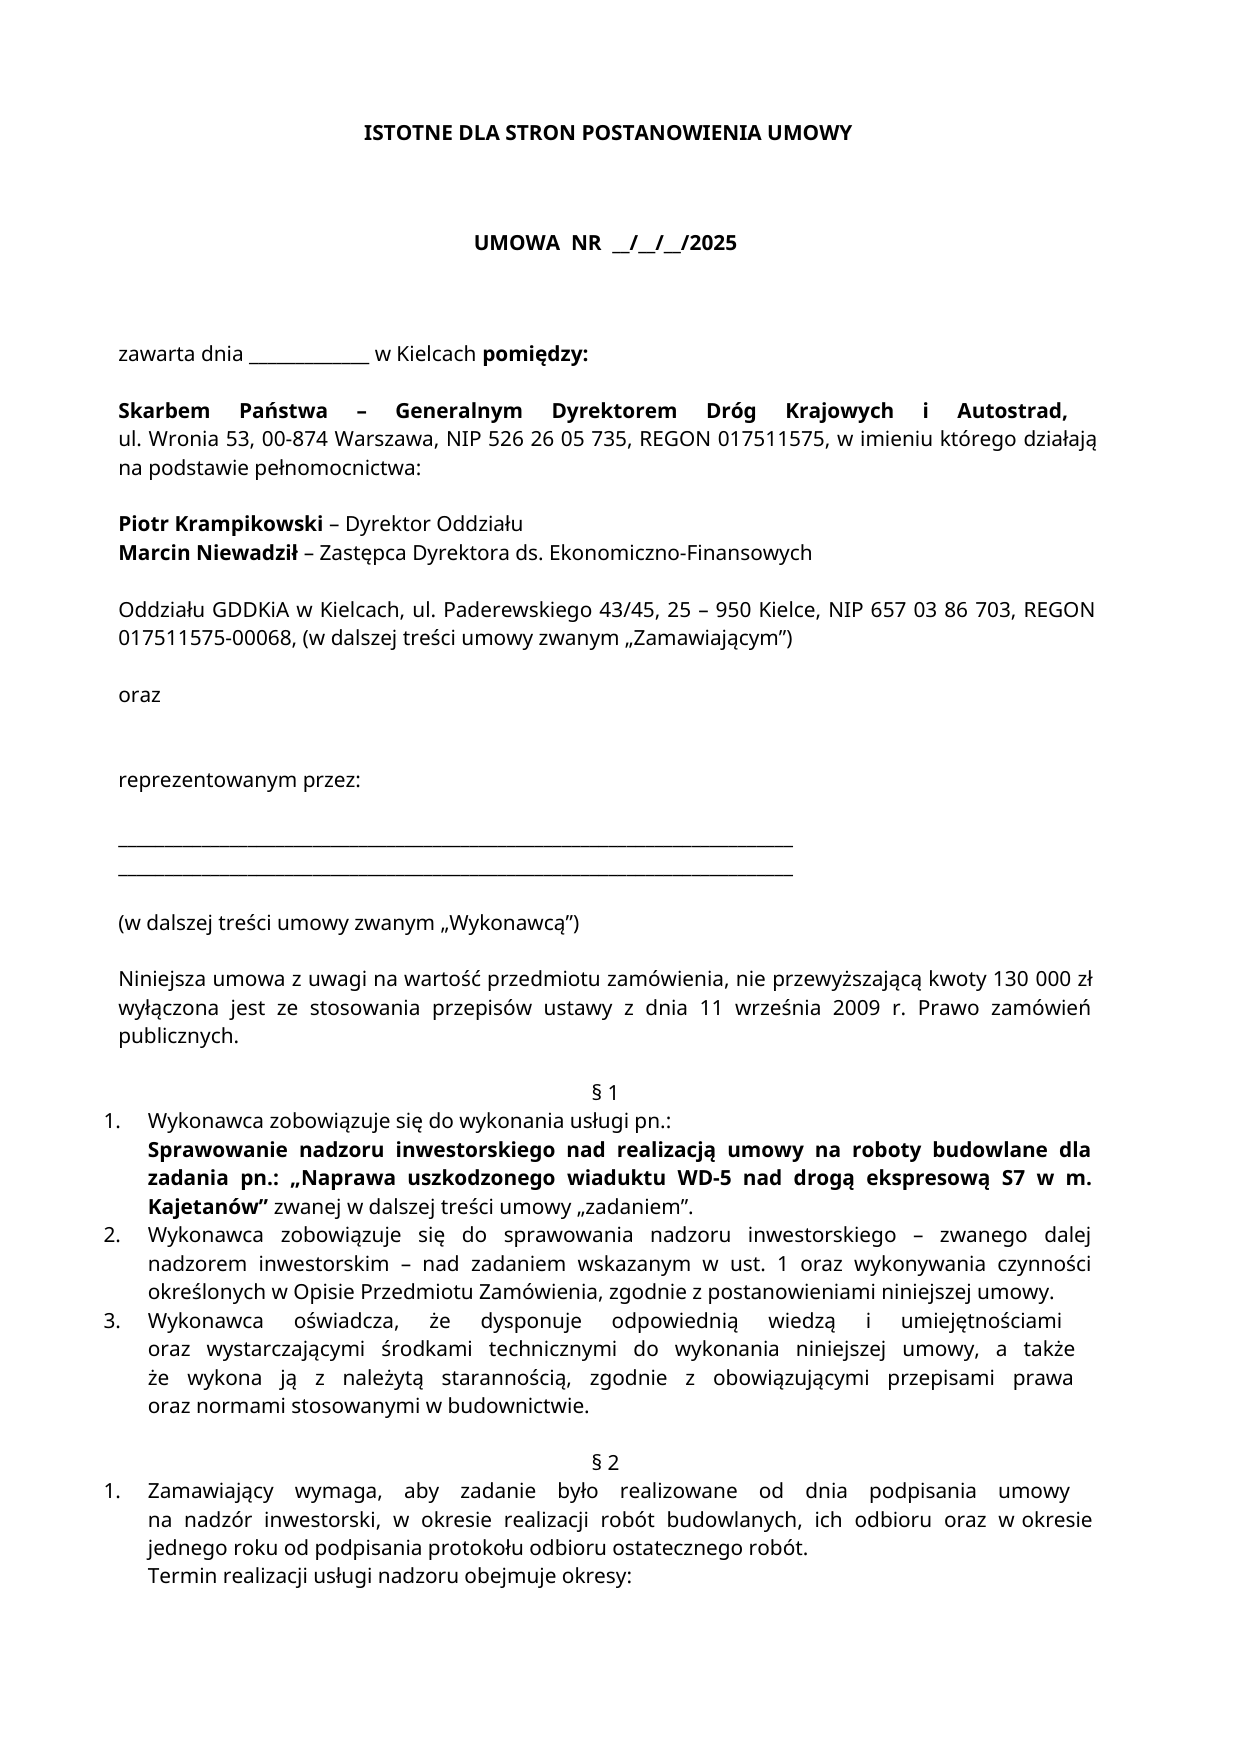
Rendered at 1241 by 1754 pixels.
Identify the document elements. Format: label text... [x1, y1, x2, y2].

text Termin realizacji usługi nadzoru obejmuje okresy: [148, 1562, 1093, 1590]
text Sprawowanie nadzoru inwestorskiego nad realizacją umowy na roboty budowlane dla zadania pn.: „Naprawa uszkodzonego wiaduktu WD-5 nad drogą ekspresową S7 w m. Kajetanów” zwanej w dalszej treści umowy „zadaniem”. [148, 1135, 1093, 1220]
list Wykonawca oświadcza, że dysponuje odpowiednią wiedzą i umiejętnościami oraz wystarczającymi środkami technicznymi do wykonania niniejszej umowy, a także że wykona ją z należytą starannością, zgodnie z obowiązującymi przepisami prawa oraz normami stosowanymi w budownictwie. [103, 1306, 1093, 1419]
text Niniejsza umowa z uwagi na wartość przedmiotu zamówienia, nie przewyższającą kwoty 130 000 zł wyłączona jest ze stosowania przepisów ustawy z dnia 11 września 2009 r. Prawo zamówień publicznych. [118, 964, 1093, 1050]
text § 1 [118, 1078, 1093, 1107]
text Marcin Niewadził – Zastępca Dyrektora ds. Ekonomiczno-Finansowych [118, 538, 1098, 566]
text (w dalszej treści umowy zwanym „Wykonawcą”) [118, 908, 1093, 936]
text reprezentowanym przez: [118, 765, 1098, 794]
text Piotr Krampikowski – Dyrektor Oddziału [118, 509, 1098, 538]
list Wykonawca zobowiązuje się do sprawowania nadzoru inwestorskiego – zwanego dalej nadzorem inwestorskim – nad zadaniem wskazanym w ust. 1 oraz wykonywania czynności określonych w Opisie Przedmiotu Zamówienia, zgodnie z postanowieniami niniejszej umowy. [103, 1220, 1093, 1306]
list Zamawiający wymaga, aby zadanie było realizowane od dnia podpisania umowy na nadzór inwestorski, w okresie realizacji robót budowlanych, ich odbioru oraz w okresie jednego roku od podpisania protokołu odbioru ostatecznego robót. [103, 1476, 1093, 1562]
text oraz [118, 680, 1098, 708]
text Oddziału GDDKiA w Kielcach, ul. Paderewskiego 43/45, 25 – 950 Kielce, NIP 657 03 86 703, REGON 017511575-00068, (w dalszej treści umowy zwanym „Zamawiającym”) [118, 595, 1098, 652]
text § 2 [118, 1448, 1093, 1476]
text _________________________________________________________________________ [118, 851, 1098, 879]
text zawarta dnia _____________ w Kielcach pomiędzy: [118, 339, 1098, 367]
text _________________________________________________________________________ [118, 822, 1098, 851]
text UMOWA NR __/__/__/2025 [118, 228, 1093, 257]
text Skarbem Państwa – Generalnym Dyrektorem Dróg Krajowych i Autostrad, ul. Wronia 53, 00-874 Warszawa, NIP 526 26 05 735, REGON 017511575, w imieniu którego działają na podstawie pełnomocnictwa: [118, 396, 1098, 481]
text ISTOTNE DLA STRON POSTANOWIENIA UMOWY [118, 118, 1093, 147]
list Wykonawca zobowiązuje się do wykonania usługi pn.: [103, 1107, 1093, 1135]
